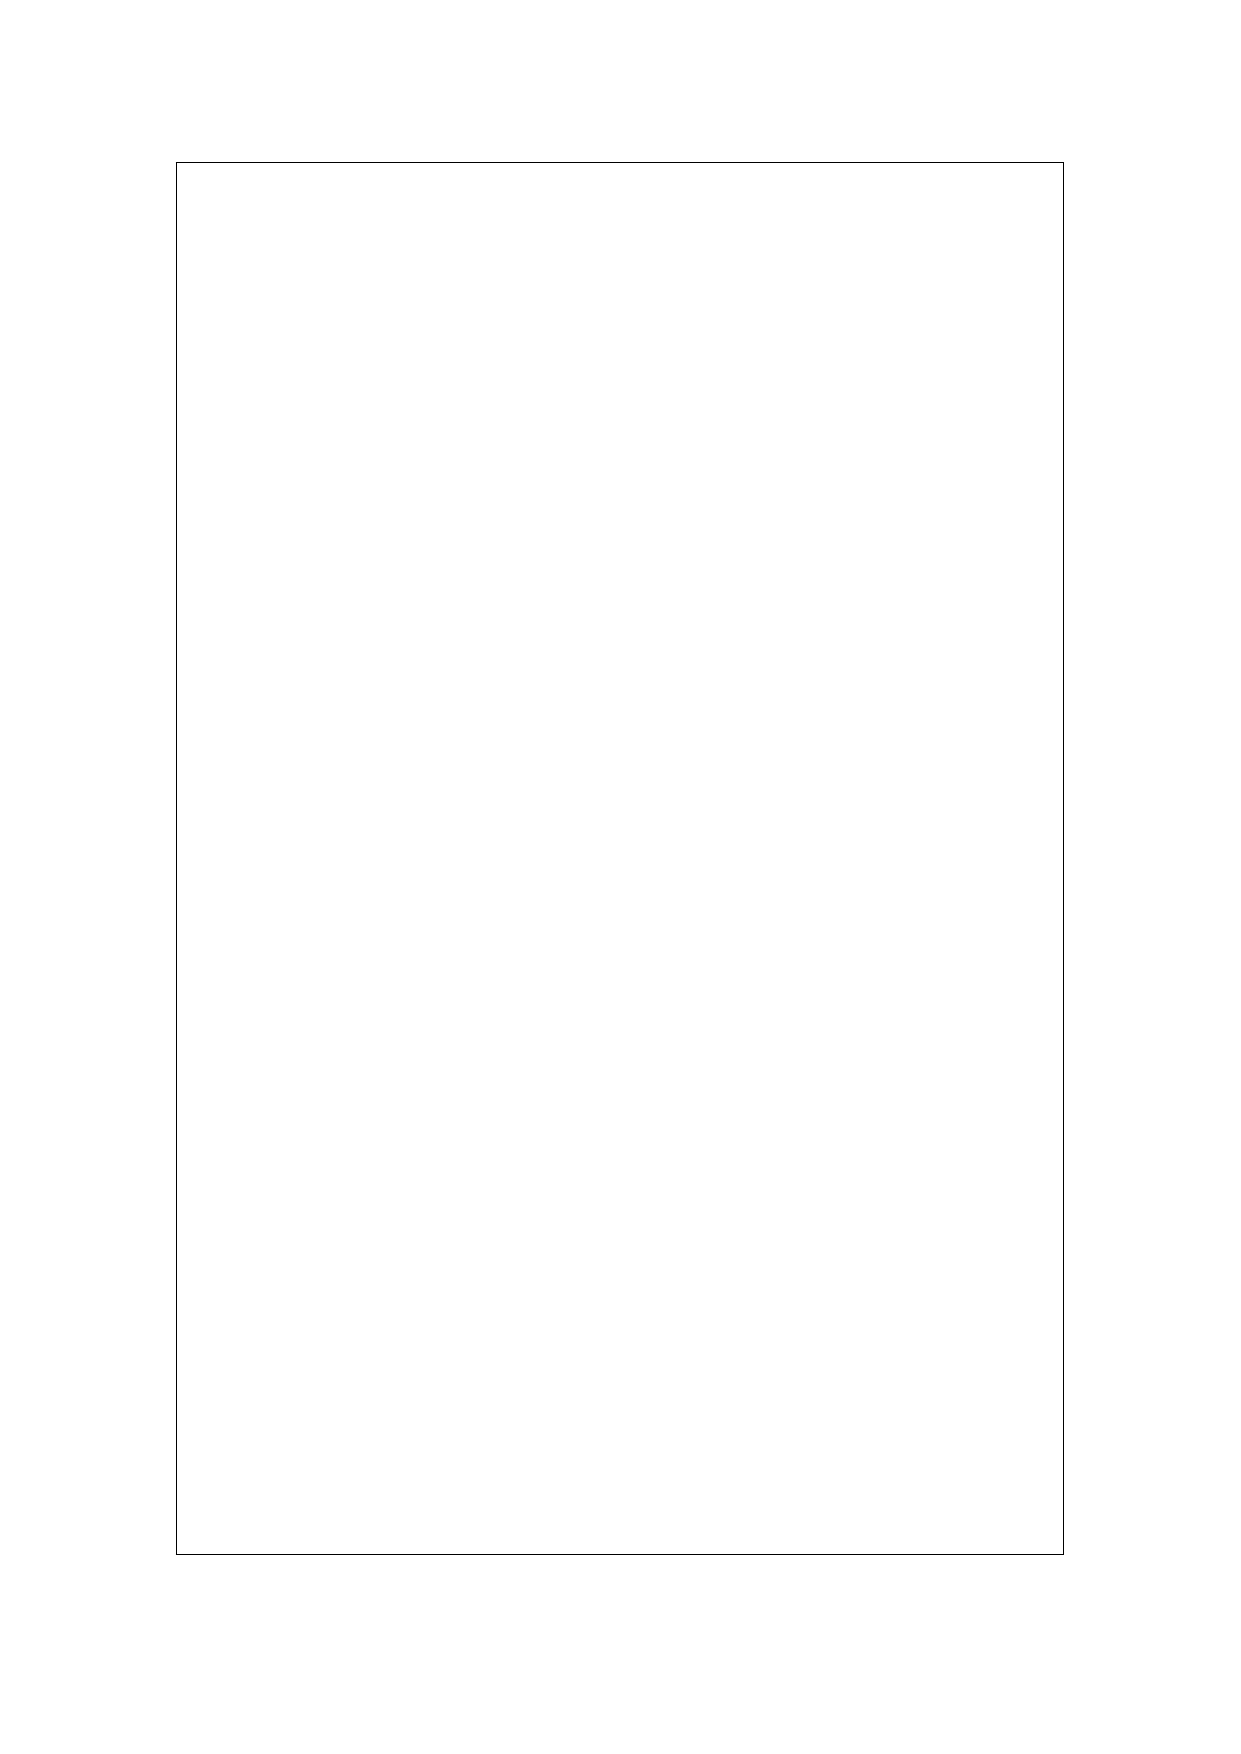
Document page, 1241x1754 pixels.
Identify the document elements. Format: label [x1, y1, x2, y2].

table_cell [177, 163, 1063, 1554]
